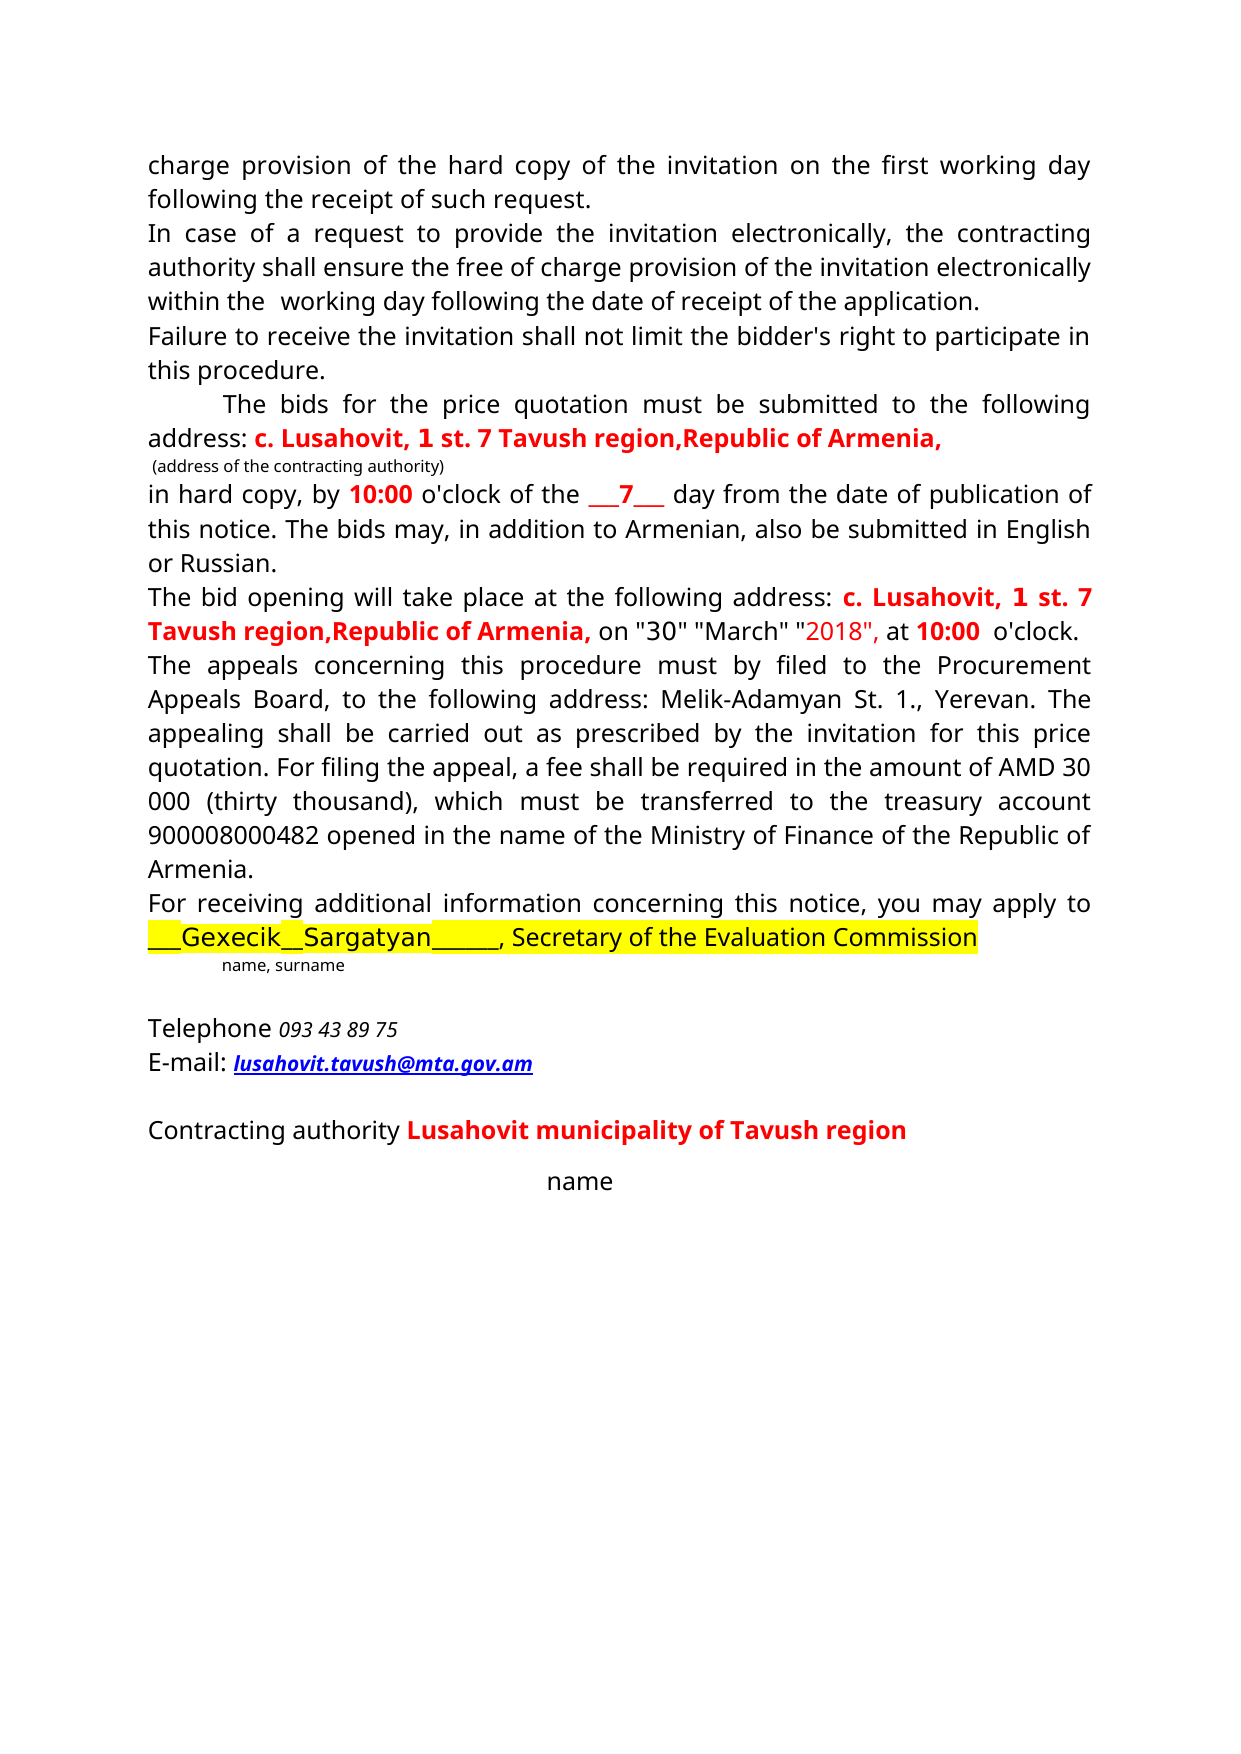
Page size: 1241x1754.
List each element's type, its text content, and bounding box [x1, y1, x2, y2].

text name [546, 1164, 1092, 1198]
text Failure to receive the invitation shall not limit the bidder's right to participate in this procedure. [148, 318, 1092, 386]
text The bid opening will take place at the following address: c. Lusahovit, 1 st. 7 Tavush region,Republic of Armenia, on "30" "March" "2018", at 10:00 o'clock. [148, 579, 1092, 647]
text In case of a request to provide the invitation electronically, the contracting authority shall ensure the free of charge provision of the invitation electronically within the working day following the date of receipt of the application. [148, 216, 1092, 318]
text (address of the contracting authority) [148, 454, 1092, 477]
text in hard copy, by 10:00 o'clock of the ___7___ day from the date of publication of this notice. The bids may, in addition to Armenian, also be submitted in English or Russian. [148, 477, 1092, 579]
text Telephone 093 43 89 75 [148, 1011, 1092, 1045]
text The appeals concerning this procedure must by filed to the Procurement Appeals Board, to the following address: Melik-Adamyan St. 1., Yerevan. The appealing shall be carried out as prescribed by the invitation for this price quotation. For filing the appeal, a fee shall be required in the amount of AMD 30 000 (thirty thousand), which must be transferred to the treasury account 900008000482 opened in the name of the Ministry of Finance of the Republic of Armenia. [148, 647, 1092, 886]
text E-mail: lusahovit.tavush@mta.gov.am [148, 1045, 1092, 1079]
text The bids for the price quotation must be submitted to the following address: c. Lusahovit, 1 st. 7 Tavush region,Republic of Armenia, [148, 386, 1092, 454]
text name, surname [222, 954, 1092, 977]
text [148, 148, 1092, 216]
text For receiving additional information concerning this notice, you may apply to ___Gexecik__Sargatyan______, Secretary of the Evaluation Commission [148, 886, 1092, 954]
text Contracting authority Lusahovit municipality of Tavush region [148, 1113, 1092, 1147]
